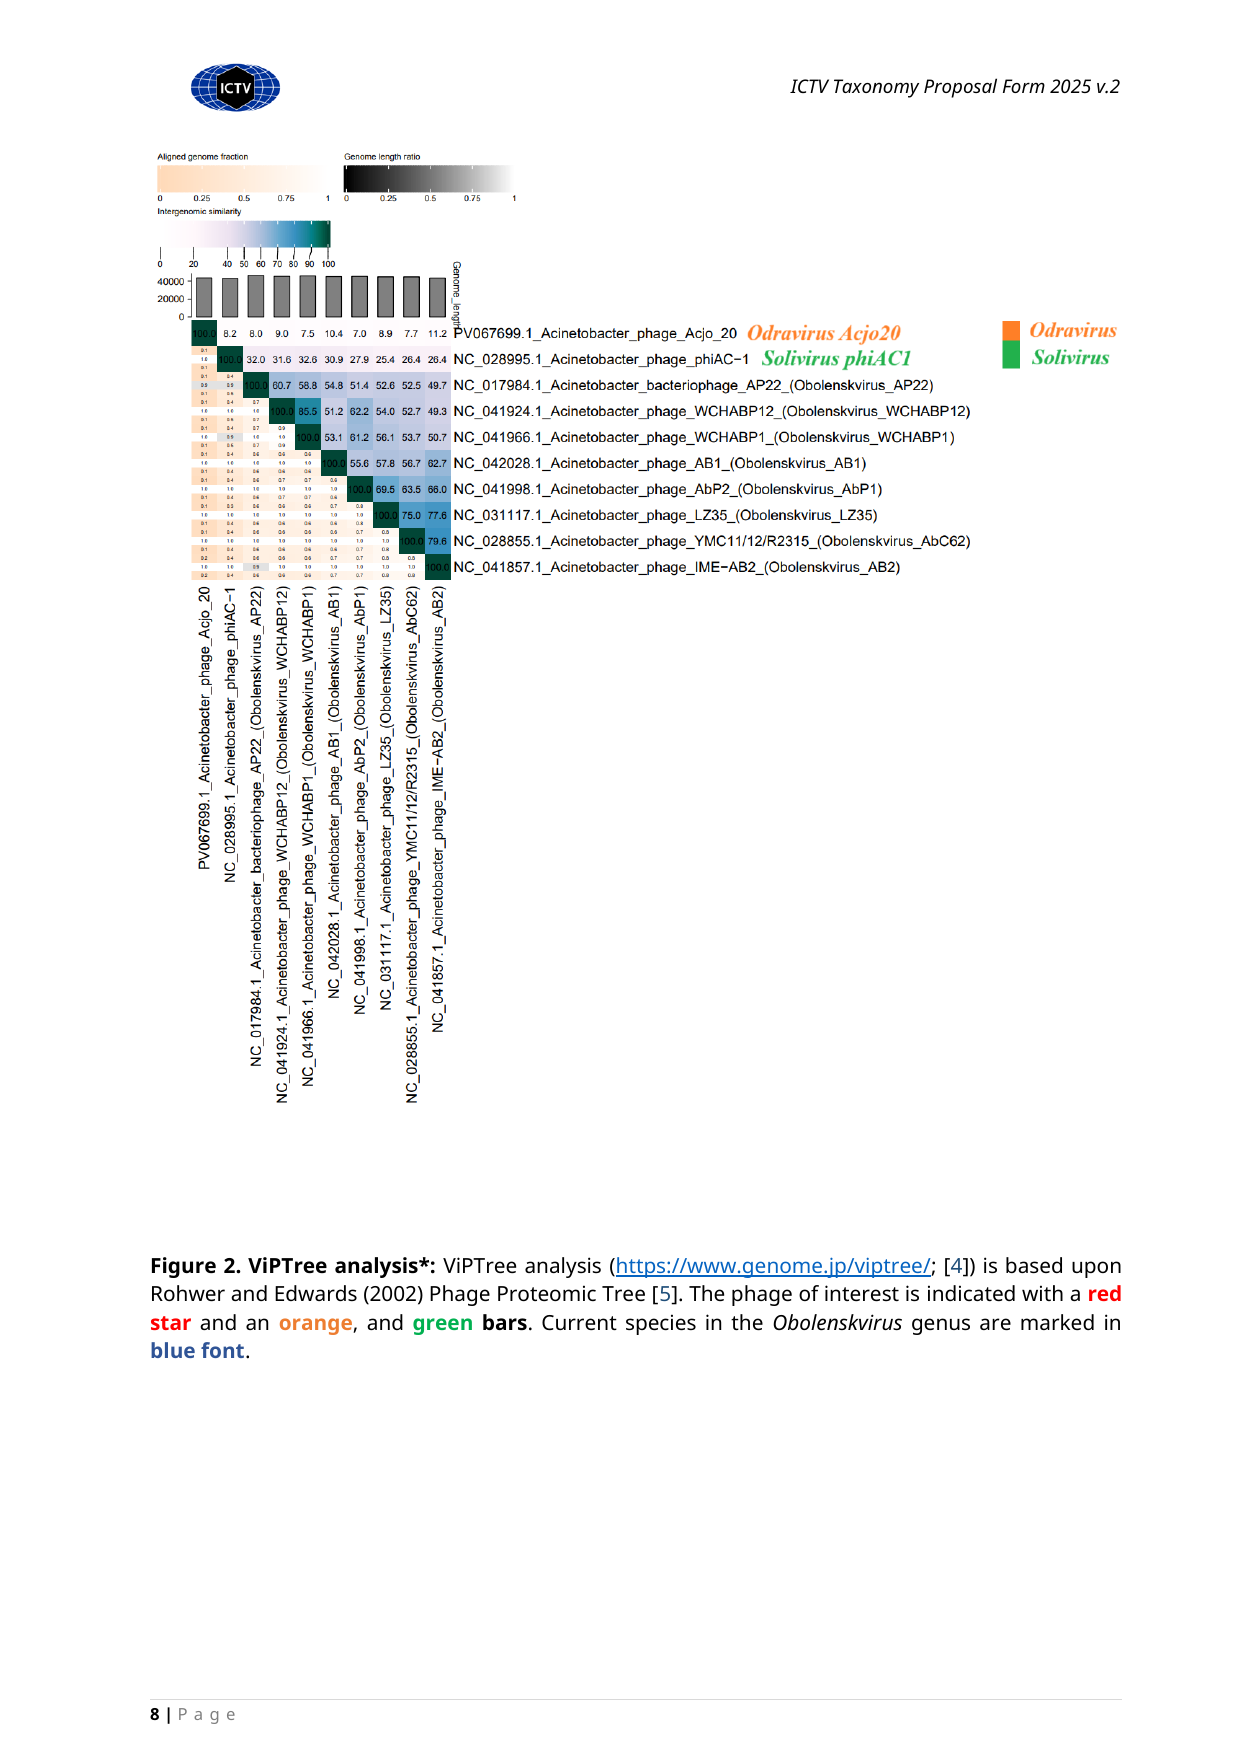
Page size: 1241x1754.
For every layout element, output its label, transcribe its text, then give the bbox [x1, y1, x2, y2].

picture [150, 150, 1121, 1109]
picture [190, 56, 282, 113]
text Figure 2. ViPTree analysis*: ViPTree analysis (https://www.genome.jp/viptree/; [4]) is based upon Rohwer and Edwards (2002) Phage Proteomic Tree [5]. The phage of interest is indicated with a red star and an orange, and green bars. Current species in the Obolenskvirus genus are marked in blue font. [150, 1251, 1122, 1365]
